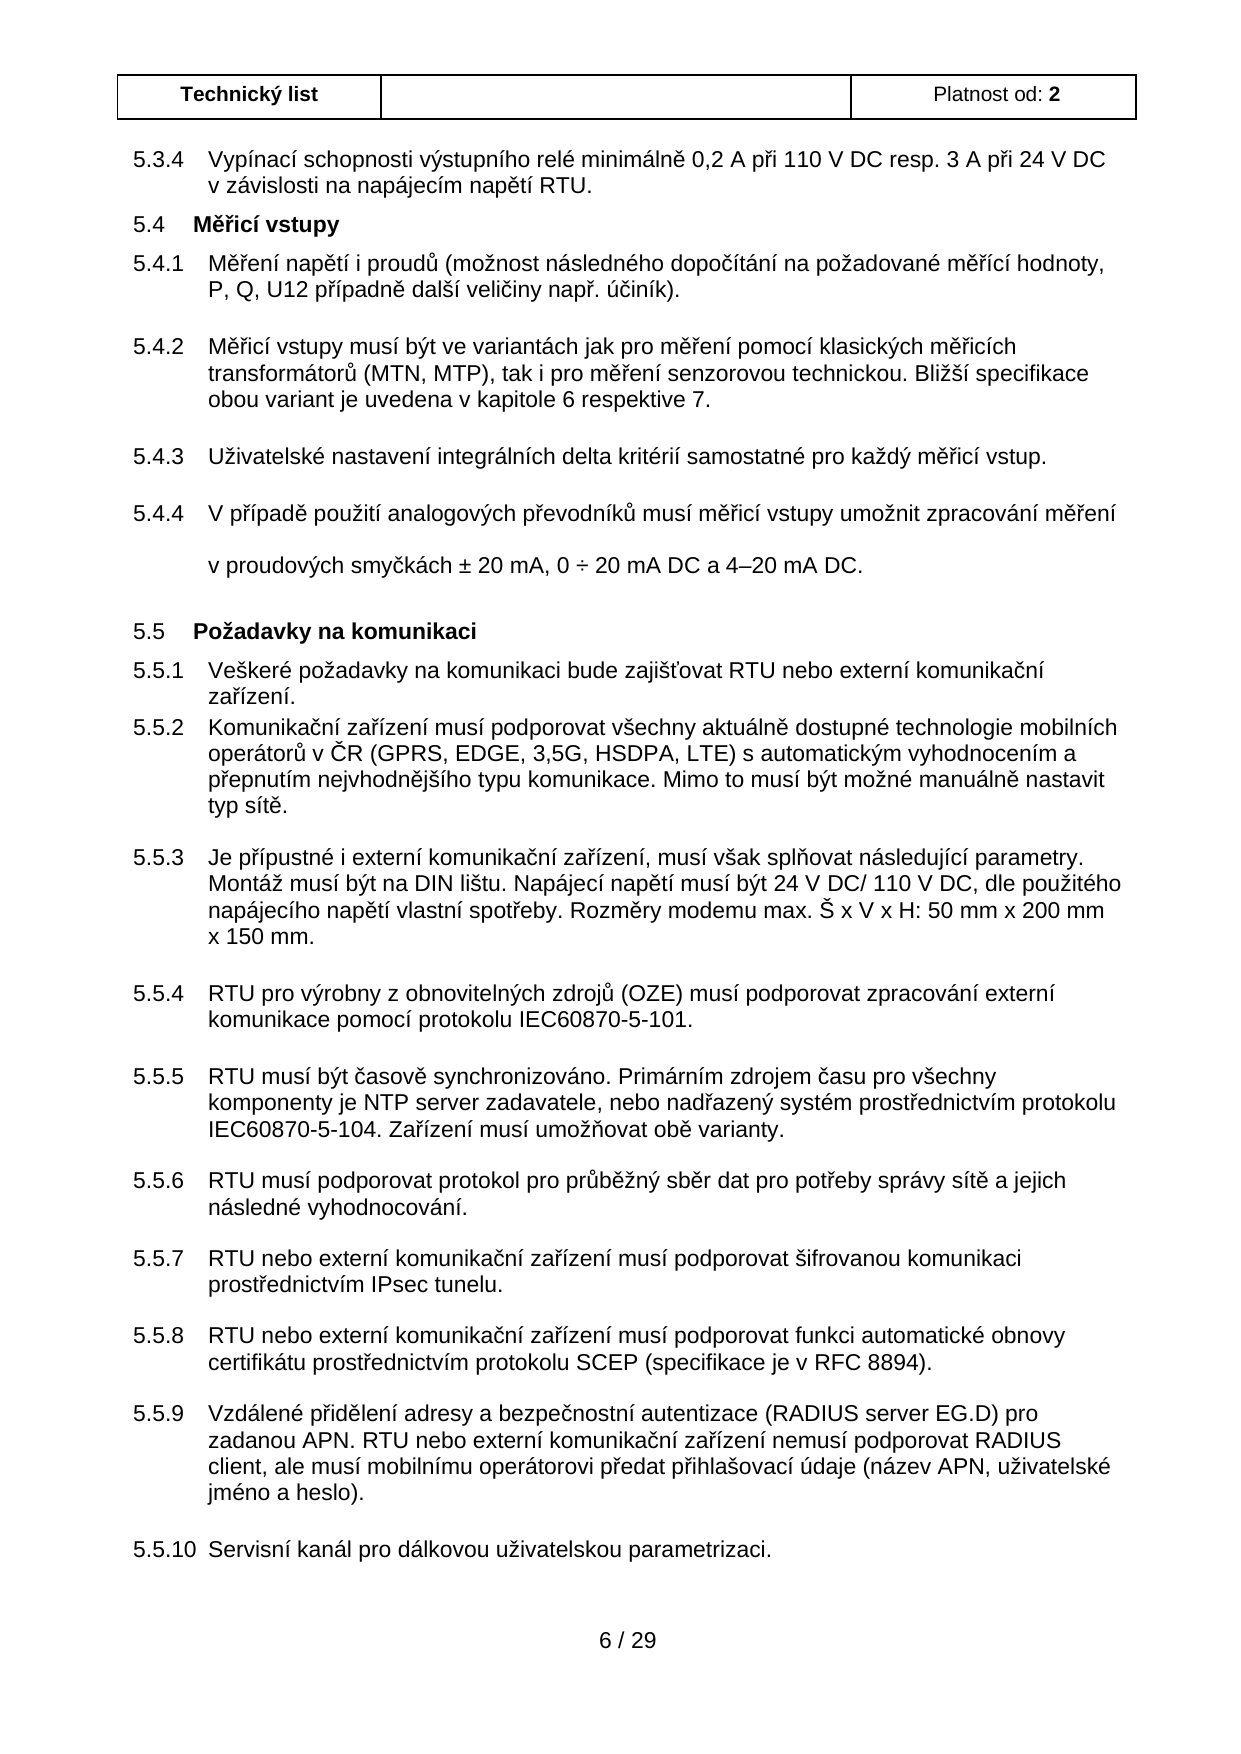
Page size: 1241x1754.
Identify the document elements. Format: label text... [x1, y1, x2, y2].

subtitle V případě použití analogových převodníků musí měřicí vstupy umožnit zpracování měření v proudových smyčkách ± 20 mA, 0 ÷ 20 mA DC a 4–20 mA DC. [133, 500, 1122, 579]
subtitle Měřicí vstupy musí být ve variantách jak pro měření pomocí klasických měřicích transformátorů (MTN, MTP), tak i pro měření senzorovou technickou. Bližší specifikace obou variant je uvedena v kapitole 6 respektive 7. [133, 333, 1122, 412]
subtitle RTU nebo externí komunikační zařízení musí podporovat šifrovanou komunikaci prostřednictvím IPsec tunelu. [133, 1245, 1122, 1297]
subtitle Vzdálené přidělení adresy a bezpečnostní autentizace (RADIUS server EG.D) pro zadanou APN. RTU nebo externí komunikační zařízení nemusí podporovat RADIUS client, ale musí mobilnímu operátorovi předat přihlašovací údaje (název APN, uživatelské jméno a heslo). [133, 1400, 1122, 1506]
subtitle Měření napětí i proudů (možnost následného dopočítání na požadované měřící hodnoty, P, Q, U12 případně další veličiny např. účiník). [133, 250, 1122, 303]
subtitle RTU musí podporovat protokol pro průběžný sběr dat pro potřeby správy sítě a jejich následné vyhodnocování. [133, 1167, 1122, 1220]
subtitle Měřicí vstupy [133, 211, 1122, 238]
subtitle RTU musí být časově synchronizováno. Primárním zdrojem času pro všechny komponenty je NTP server zadavatele, nebo nadřazený systém prostřednictvím protokolu IEC60870-5-104. Zařízení musí umožňovat obě varianty. [133, 1063, 1122, 1142]
subtitle Je přípustné i externí komunikační zařízení, musí však splňovat následující parametry. Montáž musí být na DIN lištu. Napájecí napětí musí být 24 V DC/ 110 V DC, dle použitého napájecího napětí vlastní spotřeby. Rozměry modemu max. Š x V x H: 50 mm x 200 mm x 150 mm. [133, 844, 1122, 949]
subtitle Servisní kanál pro dálkovou uživatelskou parametrizaci. [133, 1536, 1122, 1562]
subtitle Komunikační zařízení musí podporovat všechny aktuálně dostupné technologie mobilních operátorů v ČR (GPRS, EDGE, 3,5G, HSDPA, LTE) s automatickým vyhodnocením a přepnutím nejvhodnějšího typu komunikace. Mimo to musí být možné manuálně nastavit typ sítě. [133, 713, 1122, 819]
subtitle RTU pro výrobny z obnovitelných zdrojů (OZE) musí podporovat zpracování externí komunikace pomocí protokolu IEC60870-5-101. [133, 980, 1122, 1032]
subtitle Uživatelské nastavení integrálních delta kritérií samostatné pro každý měřicí vstup. [133, 443, 1122, 469]
subtitle Veškeré požadavky na komunikaci bude zajišťovat RTU nebo externí komunikační zařízení. [133, 657, 1122, 709]
subtitle RTU nebo externí komunikační zařízení musí podporovat funkci automatické obnovy certifikátu prostřednictvím protokolu SCEP (specifikace je v RFC 8894). [133, 1322, 1122, 1375]
subtitle Vypínací schopnosti výstupního relé minimálně 0,2 A při 110 V DC resp. 3 A při 24 V DC v závislosti na napájecím napětí RTU. [133, 146, 1122, 199]
subtitle Požadavky na komunikaci [133, 618, 1122, 644]
